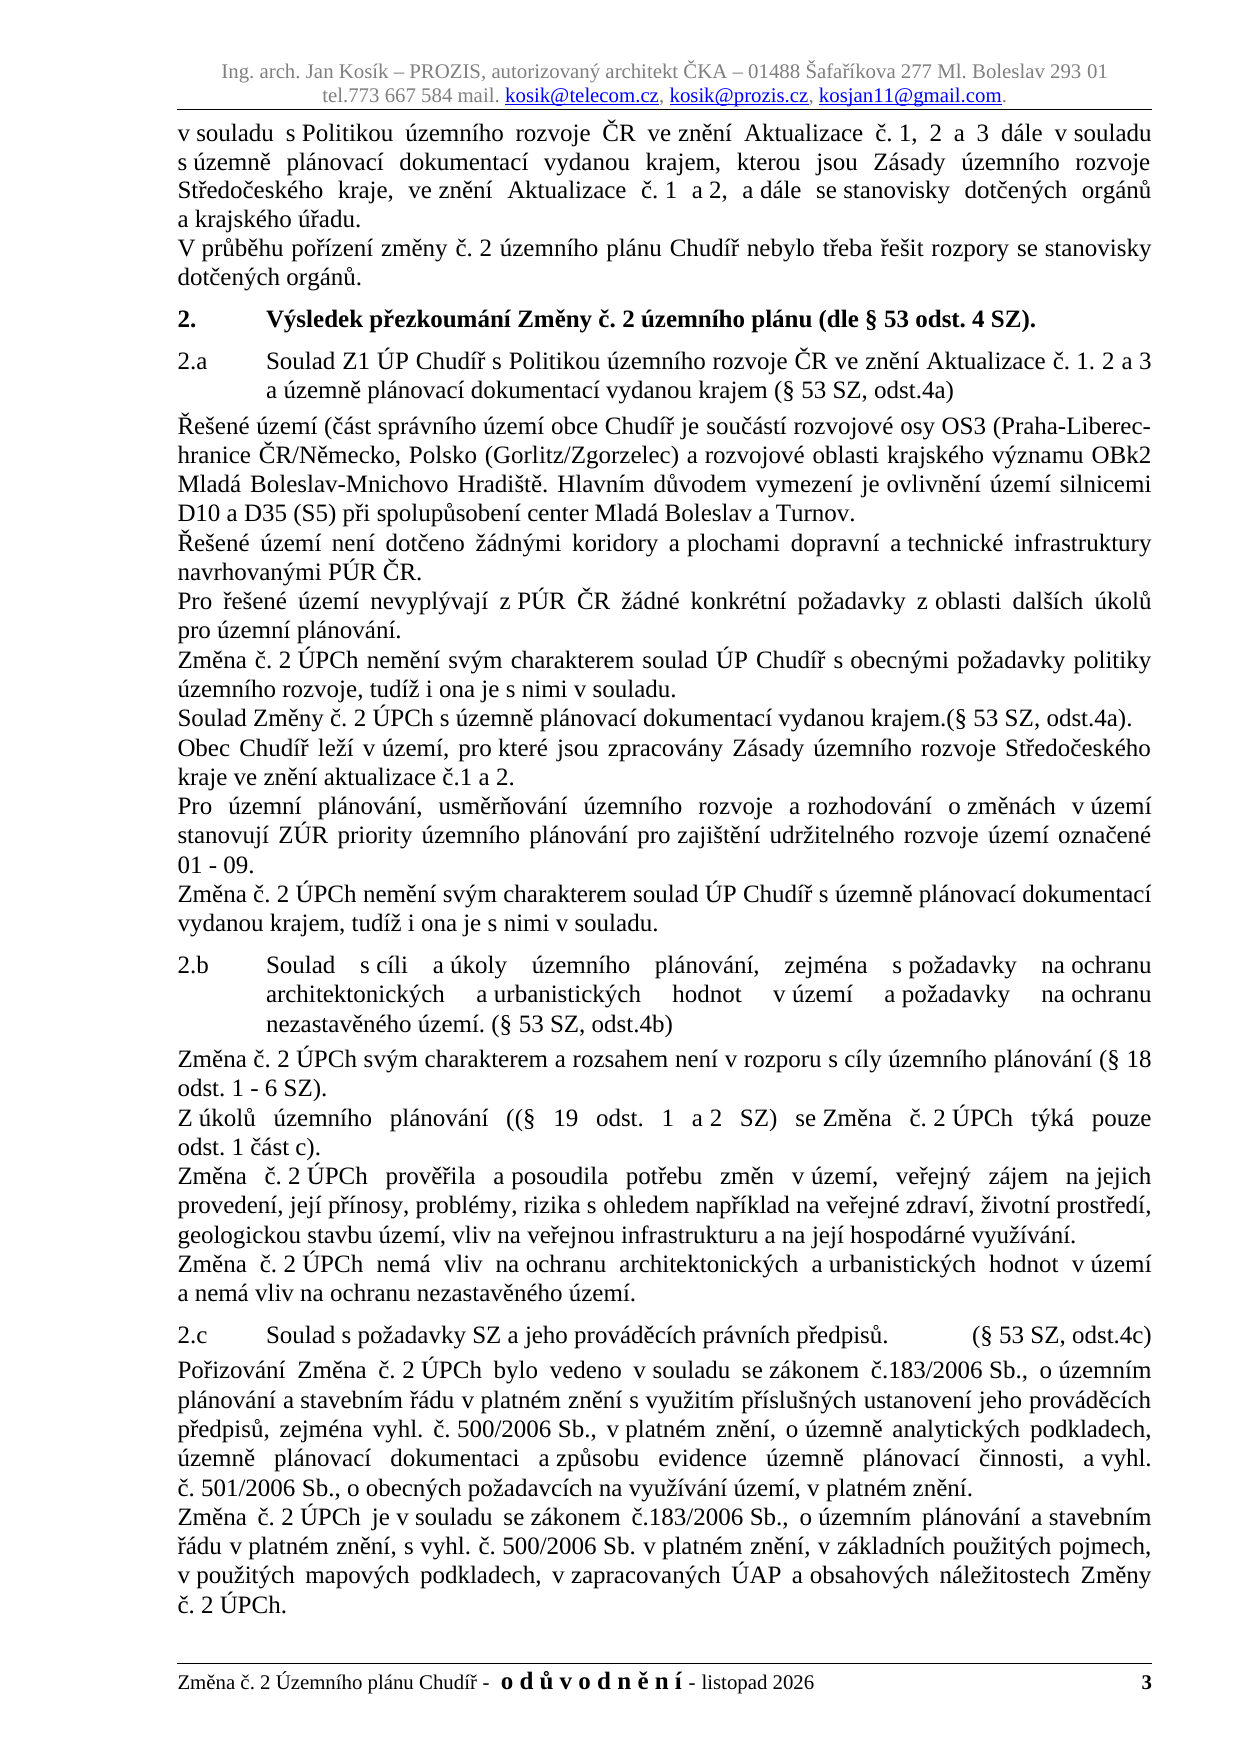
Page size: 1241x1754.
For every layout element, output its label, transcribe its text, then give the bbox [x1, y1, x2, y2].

text Pořizování Změna č. 2 ÚPCh bylo vedeno v souladu se zákonem č.183/2006 Sb., o územním plánování a stavebním řádu v platném znění s využitím příslušných ustanovení jeho prováděcích předpisů, zejména vyhl. č. 500/2006 Sb., v platném znění, o územně analytických podkladech, územně plánovací dokumentaci a způsobu evidence územně plánovací činnosti, a vyhl. č. 501/2006 Sb., o obecných požadavcích na využívání území, v platném znění. [177, 1356, 1152, 1501]
text Pro územní plánování, usměrňování územního rozvoje a rozhodování o změnách v území stanovují ZÚR priority územního plánování pro zajištění udržitelného rozvoje území označené 01 - 09. [177, 791, 1152, 878]
text Změna č. 2 ÚPCh prověřila a posoudila potřebu změn v území, veřejný zájem na jejich provedení, její přínosy, problémy, rizika s ohledem například na veřejné zdraví, životní prostředí, geologickou stavbu území, vliv na veřejnou infrastrukturu a na její hospodárné využívání. [177, 1161, 1152, 1248]
text Pro řešené území nevyplývají z PÚR ČR žádné konkrétní požadavky z oblasti dalších úkolů pro územní plánování. [177, 586, 1152, 644]
text 2. Výsledek přezkoumání Změny č. 2 územního plánu (dle § 53 odst. 4 SZ). [177, 304, 1152, 333]
text 2.b Soulad s cíli a úkoly územního plánování, zejména s požadavky na ochranu architektonických a urbanistických hodnot v území a požadavky na ochranu nezastavěného území. (§ 53 SZ, odst.4b) [177, 950, 1152, 1037]
text 2.a Soulad Z1 ÚP Chudíř s Politikou územního rozvoje ČR ve znění Aktualizace č. 1. 2 a 3 a územně plánovací dokumentací vydanou krajem (§ 53 SZ, odst.4a) [177, 346, 1152, 404]
text Řešené území není dotčeno žádnými koridory a plochami dopravní a technické infrastruktury navrhovanými PÚR ČR. [177, 528, 1152, 586]
text 2.c Soulad s požadavky SZ a jeho prováděcích právních předpisů. (§ 53 SZ, odst.4c) [177, 1320, 1152, 1349]
text Řešené území (část správního území obce Chudíř je součástí rozvojové osy OS3 (Praha-Liberec-hranice ČR/Německo, Polsko (Gorlitz/Zgorzelec) a rozvojové oblasti krajského významu OBk2 Mladá Boleslav-Mnichovo Hradiště. Hlavním důvodem vymezení je ovlivnění území silnicemi D10 a D35 (S5) při spolupůsobení center Mladá Boleslav a Turnov. [177, 411, 1152, 527]
text Obec Chudíř leží v území, pro které jsou zpracovány Zásady územního rozvoje Středočeského kraje ve znění aktualizace č.1 a 2. [177, 733, 1152, 791]
text Změna č. 2 ÚPCh je v souladu se zákonem č.183/2006 Sb., o územním plánování a stavebním řádu v platném znění, s vyhl. č. 500/2006 Sb. v platném znění, v základních použitých pojmech, v použitých mapových podkladech, v zapracovaných ÚAP a obsahových náležitostech Změny č. 2 ÚPCh. [177, 1502, 1152, 1618]
text Změna č. 2 ÚPCh svým charakterem a rozsahem není v rozporu s cíly územního plánování (§ 18 odst. 1 - 6 SZ). [177, 1044, 1152, 1102]
text Z úkolů územního plánování ((§ 19 odst. 1 a 2 SZ) se Změna č. 2 ÚPCh týká pouze odst. 1 část c). [177, 1103, 1152, 1161]
text Změna č. 2 ÚPCh nemá vliv na ochranu architektonických a urbanistických hodnot v území a nemá vliv na ochranu nezastavěného území. [177, 1249, 1152, 1307]
text Změna č. 2 ÚPCh nemění svým charakterem soulad ÚP Chudíř s územně plánovací dokumentací vydanou krajem, tudíž i ona je s nimi v souladu. [177, 879, 1152, 937]
text V průběhu pořízení změny č. 2 územního plánu Chudíř nebylo třeba řešit rozpory se stanovisky dotčených orgánů. [177, 233, 1152, 291]
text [177, 118, 1152, 233]
text Změna č. 2 ÚPCh nemění svým charakterem soulad ÚP Chudíř s obecnými požadavky politiky územního rozvoje, tudíž i ona je s nimi v souladu. [177, 645, 1152, 703]
text Soulad Změny č. 2 ÚPCh s územně plánovací dokumentací vydanou krajem.(§ 53 SZ, odst.4a). [177, 703, 1152, 732]
